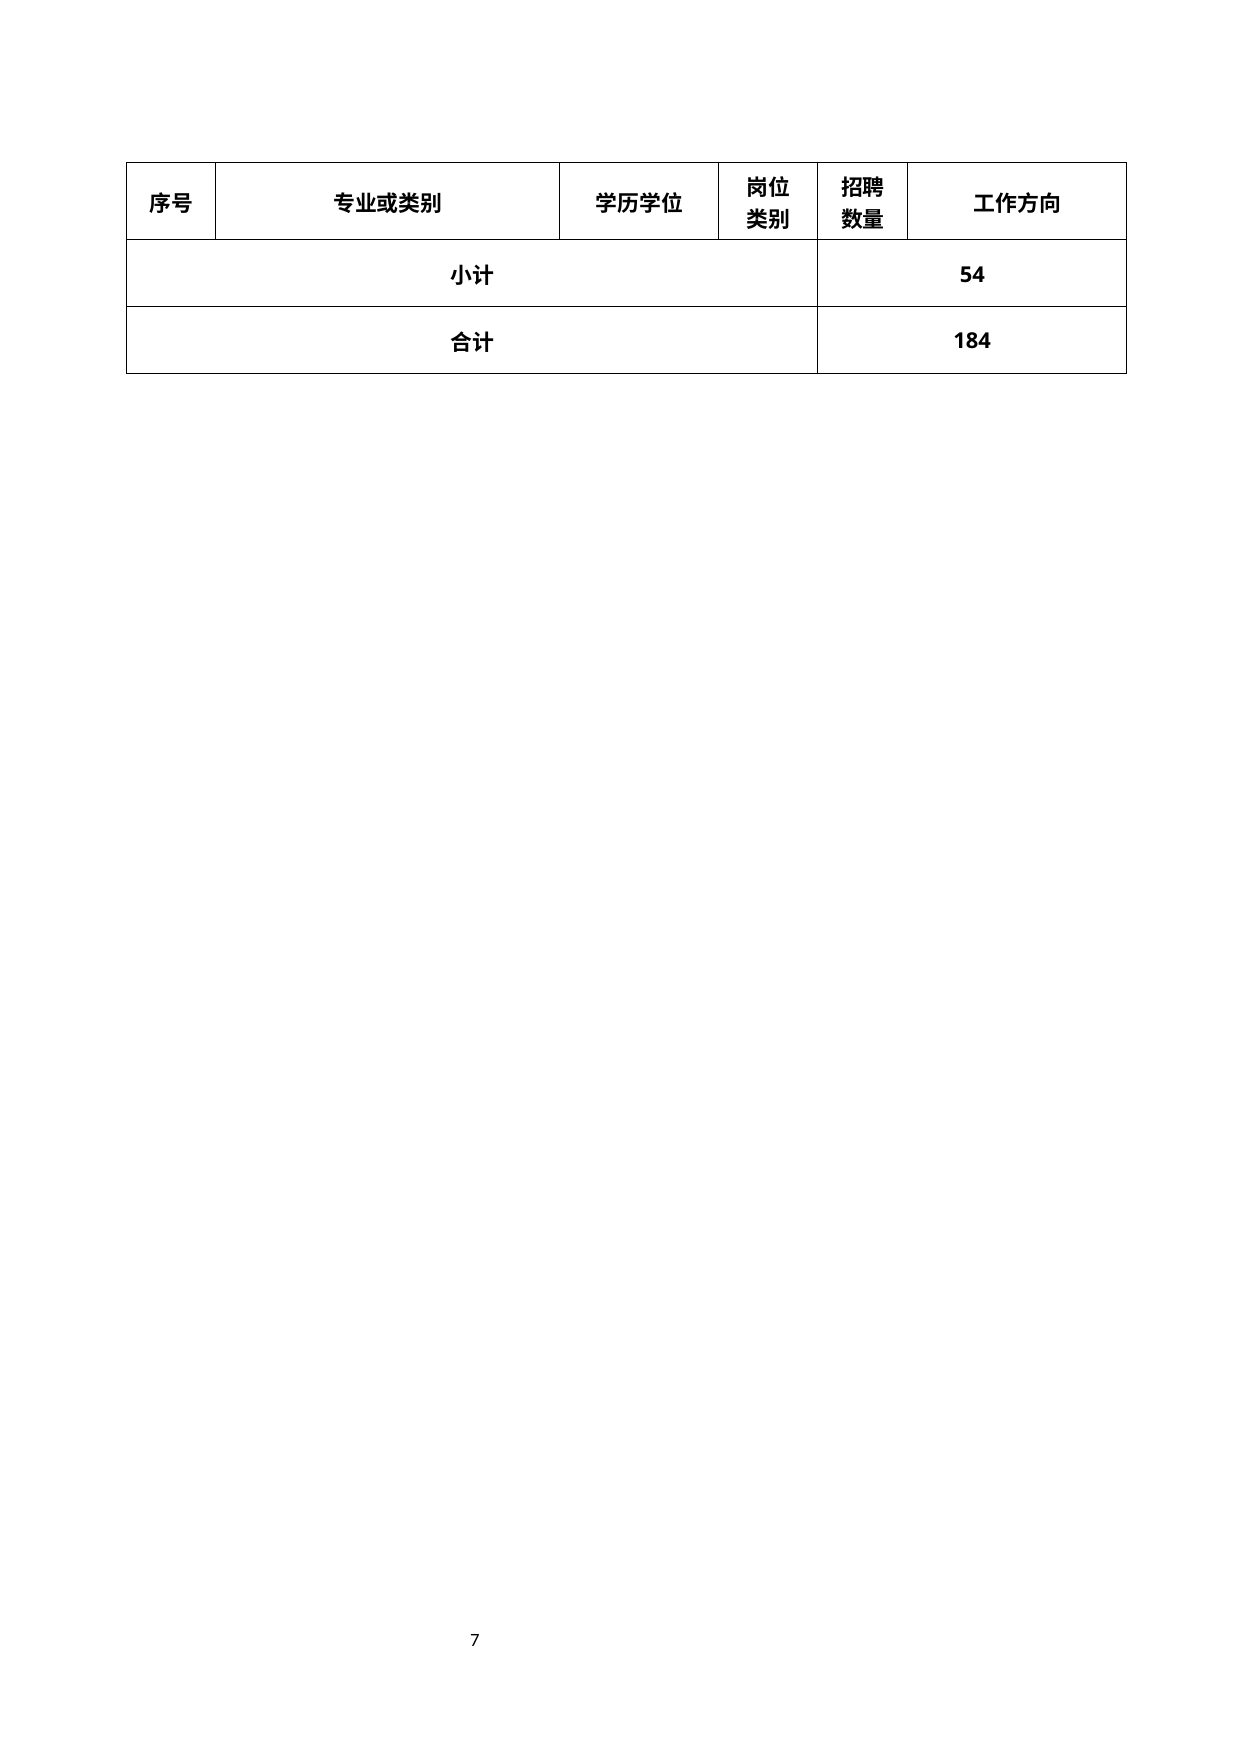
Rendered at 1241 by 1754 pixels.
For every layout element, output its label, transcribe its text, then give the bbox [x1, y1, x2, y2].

table_cell 54 [818, 240, 1126, 306]
table_cell 合计 [127, 307, 817, 372]
table_header 岗位 类别 [719, 163, 817, 239]
table_header 工作方向 [908, 163, 1126, 239]
table_header 招聘 数量 [818, 163, 907, 239]
table_cell 184 [818, 307, 1126, 372]
table_header 学历学位 [560, 163, 718, 239]
table_header 序号 [127, 163, 215, 239]
table_cell 小计 [127, 240, 817, 306]
table_header 专业或类别 [216, 163, 559, 239]
